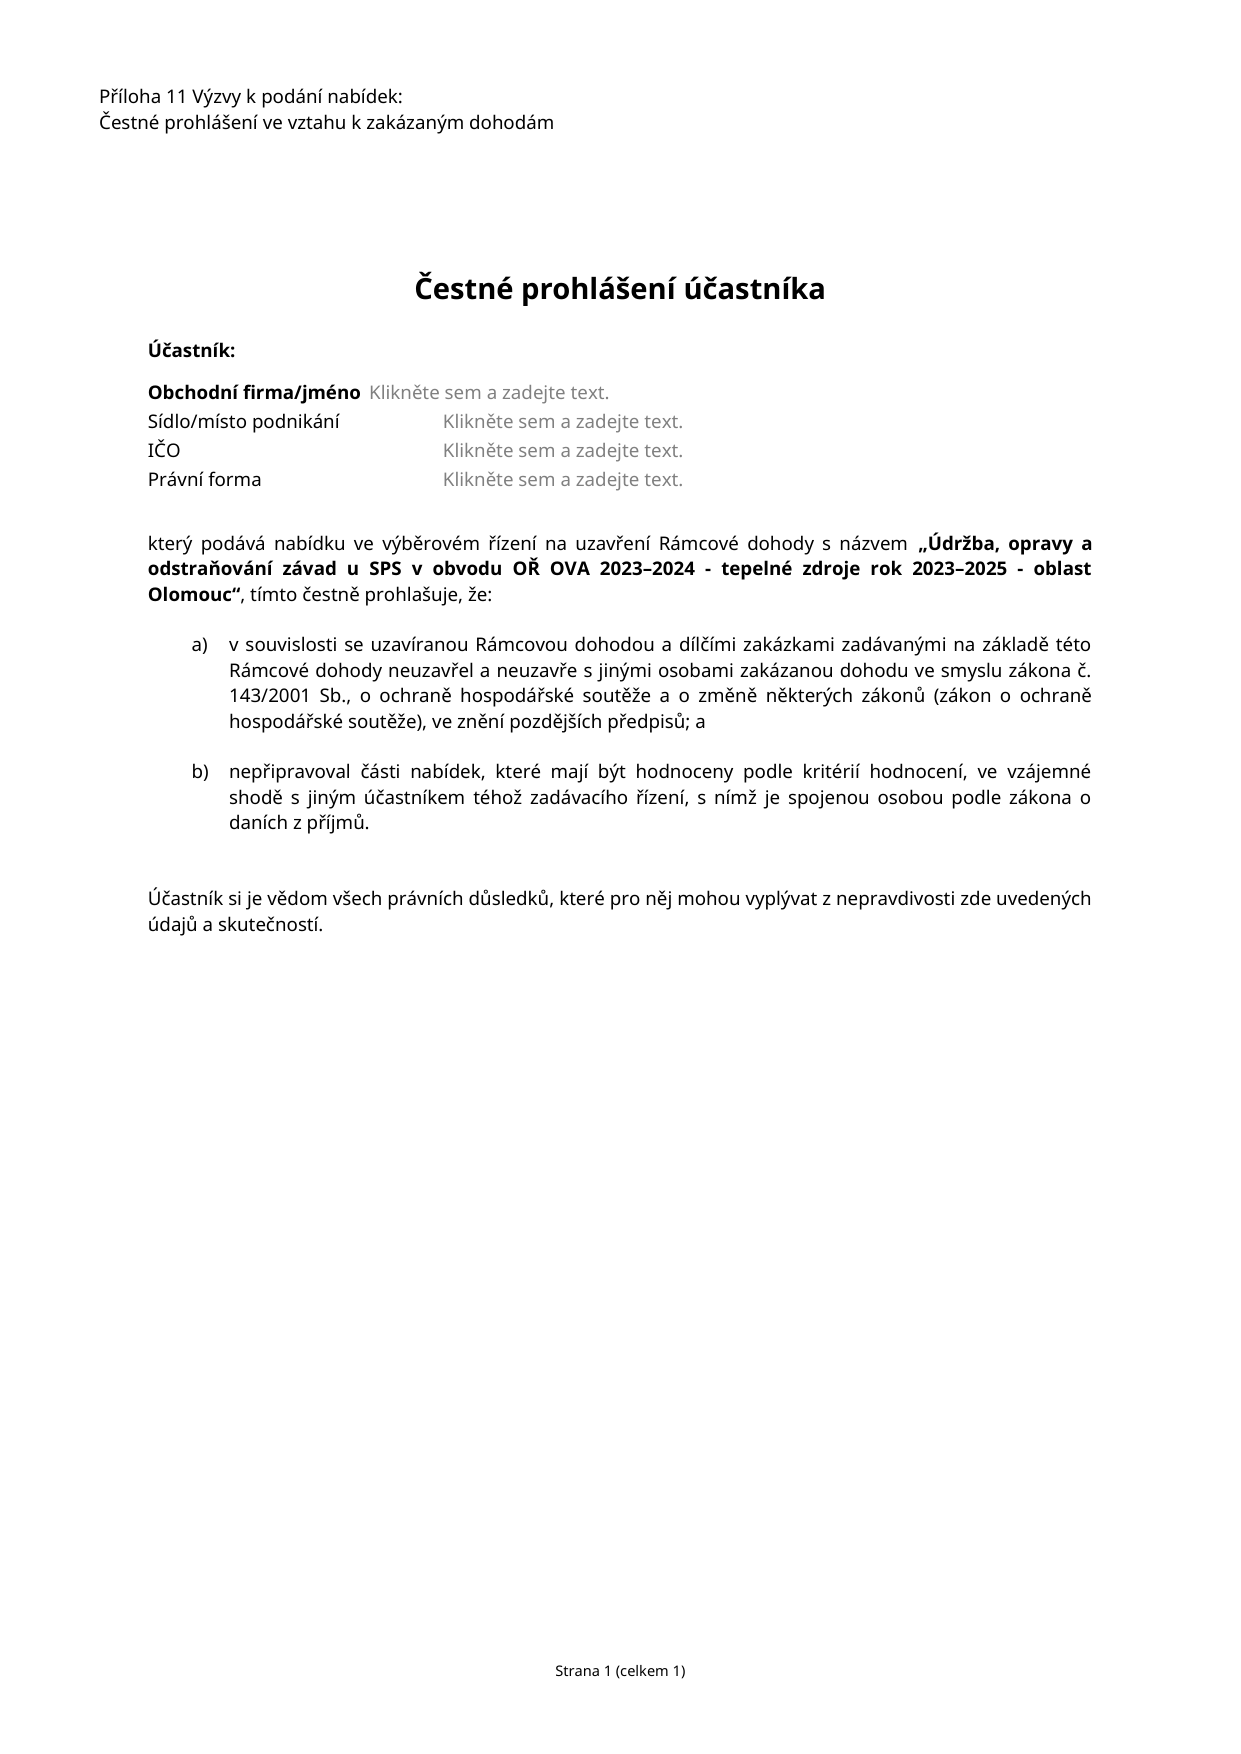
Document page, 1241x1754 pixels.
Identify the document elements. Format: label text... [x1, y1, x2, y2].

text Obchodní firma/jméno [148, 376, 1093, 405]
text IČO [148, 434, 1093, 463]
list nepřipravoval části nabídek, které mají být hodnoceny podle kritérií hodnocení, ve vzájemné shodě s jiným účastníkem téhož zadávacího řízení, s nímž je spojenou osobou podle zákona o daních z příjmů. [191, 759, 1093, 835]
text který podává nabídku ve výběrovém řízení na uzavření Rámcové dohody s názvem „Údržba, opravy a odstraňování závad u SPS v obvodu OŘ OVA 2023–2024 - tepelné zdroje rok 2023–2025 - oblast Olomouc“, tímto čestně prohlašuje, že: [148, 530, 1093, 607]
text Účastník si je vědom všech právních důsledků, které pro něj mohou vyplývat z nepravdivosti zde uvedených údajů a skutečností. [148, 886, 1093, 937]
title Čestné prohlášení účastníka [148, 268, 1093, 308]
list v souvislosti se uzavíranou Rámcovou dohodou a dílčími zakázkami zadávanými na základě této Rámcové dohody neuzavřel a neuzavře s jinými osobami zakázanou dohodu ve smyslu zákona č. 143/2001 Sb., o ochraně hospodářské soutěže a o změně některých zákonů (zákon o ochraně hospodářské soutěže), ve znění pozdějších předpisů; a [191, 632, 1093, 734]
text Právní forma [148, 463, 1093, 492]
text Sídlo/místo podnikání [148, 405, 1093, 434]
text Účastník: [148, 333, 1093, 364]
